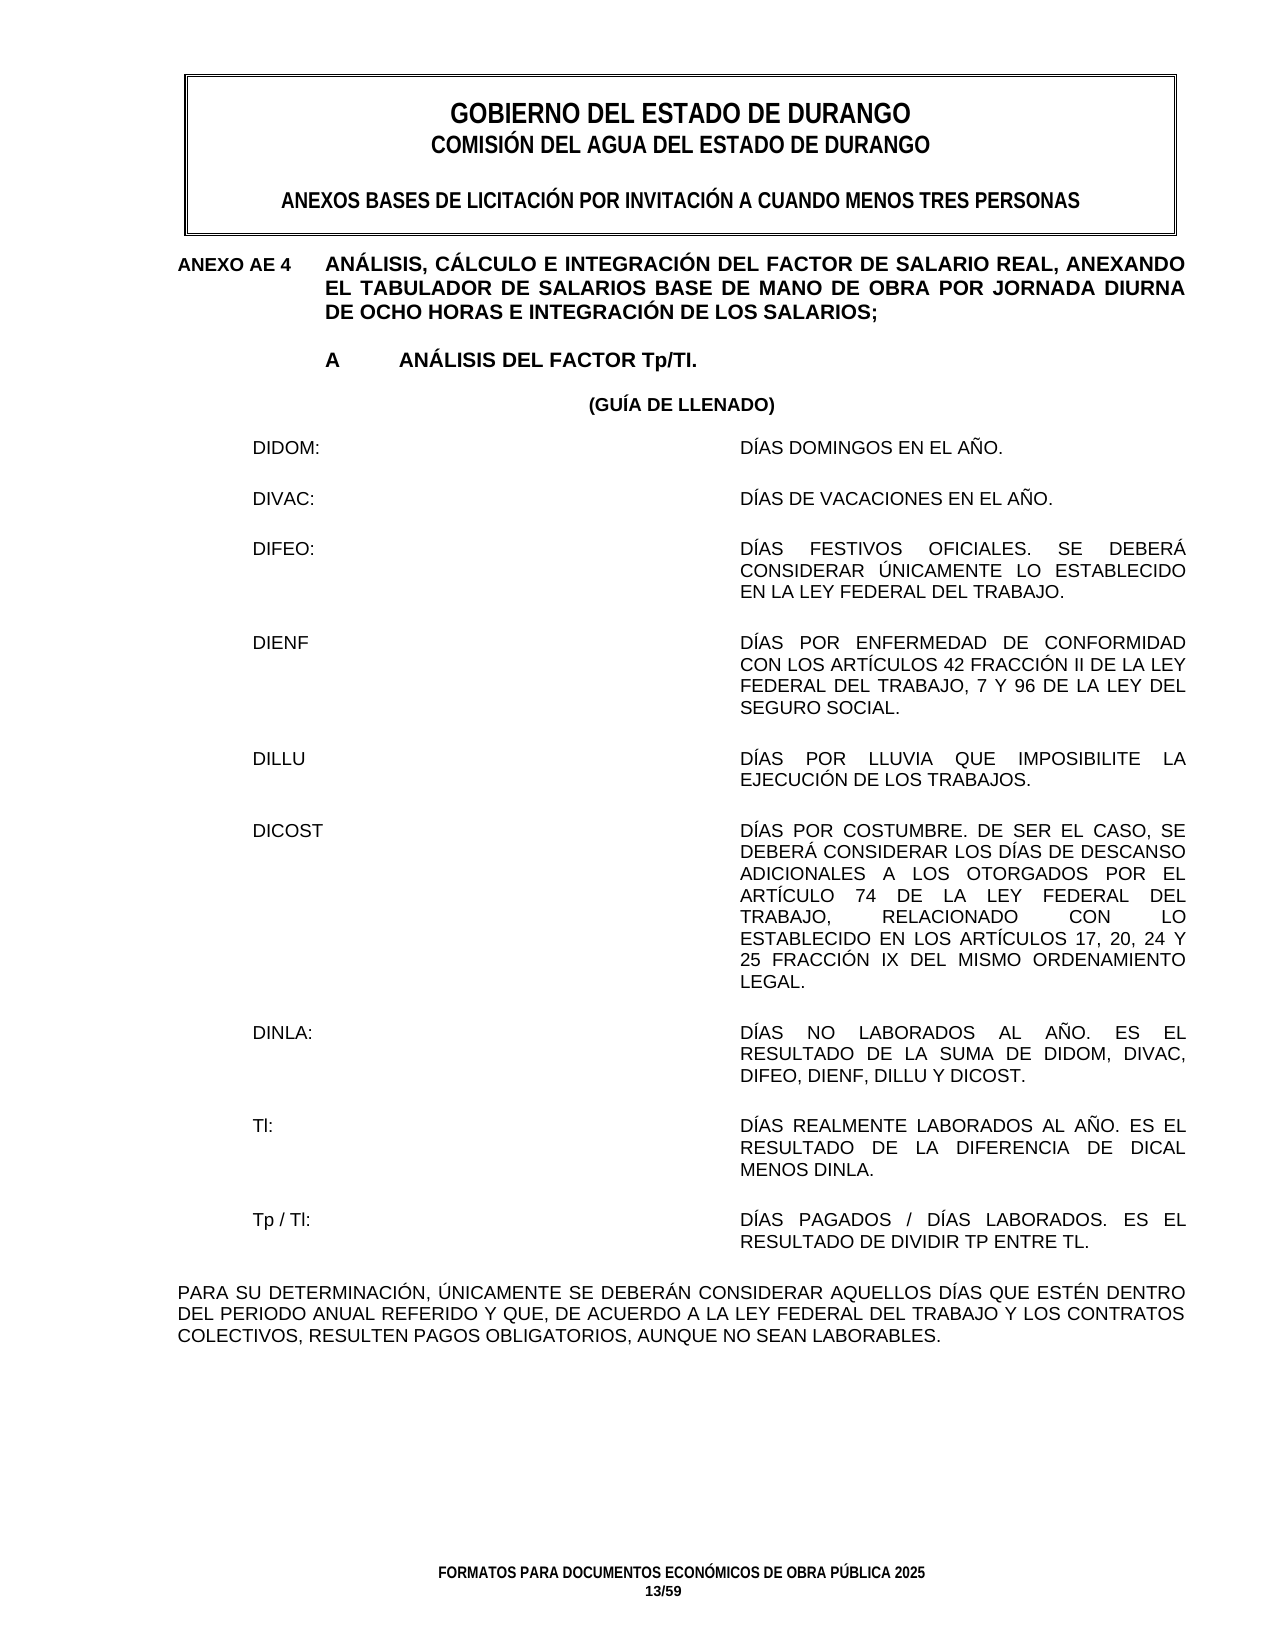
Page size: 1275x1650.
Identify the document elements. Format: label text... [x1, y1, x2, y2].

text DIDOM: DÍAS DOMINGOS EN EL AÑO. [252, 437, 1186, 458]
text DIFEO: DÍAS FESTIVOS OFICIALES. SE DEBERÁ CONSIDERAR ÚNICAMENTE LO ESTABLECIDO EN LA LEY FEDERAL DEL TRABAJO. [252, 538, 1186, 603]
text DIENF DÍAS POR ENFERMEDAD DE CONFORMIDAD CON LOS ARTÍCULOS 42 FRACCIÓN II DE LA LEY FEDERAL DEL TRABAJO, 7 Y 96 DE LA LEY DEL SEGURO SOCIAL. [252, 632, 1186, 718]
text Tl: DÍAS REALMENTE LABORADOS AL AÑO. ES EL RESULTADO DE LA DIFERENCIA DE DICAL MENOS DINLA. [252, 1115, 1186, 1180]
text PARA SU DETERMINACIÓN, ÚNICAMENTE SE DEBERÁN CONSIDERAR AQUELLOS DÍAS QUE ESTÉN DENTRO DEL PERIODO ANUAL REFERIDO Y QUE, DE ACUERDO A LA LEY FEDERAL DEL TRABAJO Y LOS CONTRATOS COLECTIVOS, RESULTEN PAGOS OBLIGATORIOS, AUNQUE NO SEAN LABORABLES. [177, 1281, 1186, 1346]
text DILLU DÍAS POR LLUVIA QUE IMPOSIBILITE LA EJECUCIÓN DE LOS TRABAJOS. [252, 747, 1186, 791]
text DICOST DÍAS POR COSTUMBRE. DE SER EL CASO, SE DEBERÁ CONSIDERAR LOS DÍAS DE DESCANSO ADICIONALES A LOS OTORGADOS POR EL ARTÍCULO 74 DE LA LEY FEDERAL DEL TRABAJO, RELACIONADO CON LO ESTABLECIDO EN LOS ARTÍCULOS 17, 20, 24 Y 25 FRACCIÓN IX DEL MISMO ORDENAMIENTO LEGAL. [252, 820, 1186, 992]
text DINLA: DÍAS NO LABORADOS AL AÑO. ES EL RESULTADO DE LA SUMA DE DIDOM, DIVAC, DIFEO, DIENF, DILLU Y DICOST. [252, 1021, 1186, 1086]
text DIVAC: DÍAS DE VACACIONES EN EL AÑO. [252, 487, 1186, 509]
text Tp / Tl: DÍAS PAGADOS / DÍAS LABORADOS. ES EL RESULTADO DE DIVIDIR TP ENTRE TL. [252, 1209, 1186, 1252]
